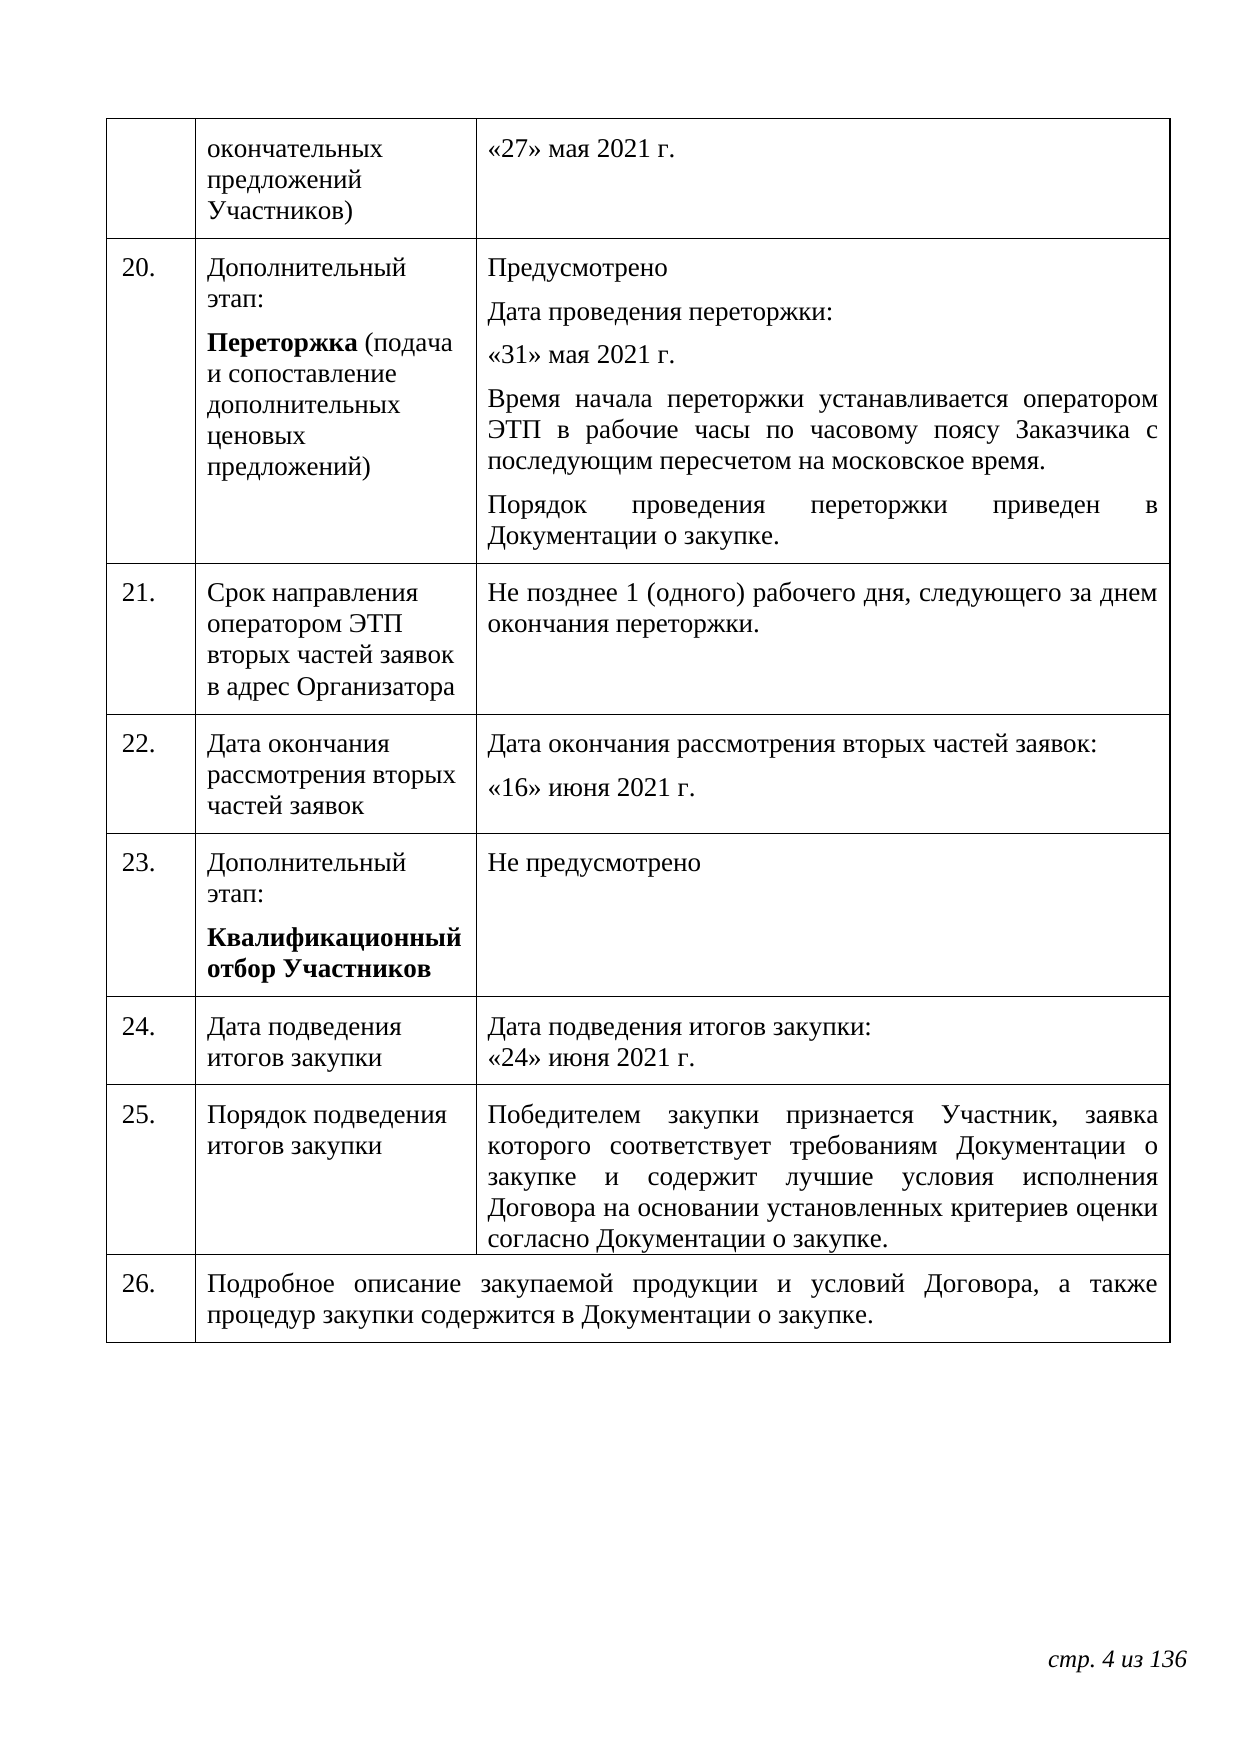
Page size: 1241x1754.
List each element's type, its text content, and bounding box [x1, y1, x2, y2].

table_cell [477, 119, 1169, 238]
table_cell [107, 715, 195, 833]
table_cell Дата окончания рассмотрения вторых частей заявок: «16» июня 2021 г. [477, 715, 1169, 833]
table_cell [196, 119, 476, 238]
table_cell Дата окончания рассмотрения вторых частей заявок [196, 715, 476, 833]
table_cell Подробное описание закупаемой продукции и условий Договора, а также процедур закупки содержится в Документации о закупке. [196, 1255, 1169, 1342]
table_cell Дополнительный этап: Переторжка (подача и сопоставление дополнительных ценовых предложений) [196, 239, 476, 563]
table_cell [107, 997, 195, 1084]
table_cell [107, 834, 195, 996]
table_cell Порядок подведения итогов закупки [196, 1085, 476, 1254]
table_cell Срок направления оператором ЭТП вторых частей заявок в адрес Организатора [196, 564, 476, 713]
table_cell Не позднее 1 (одного) рабочего дня, следующего за днем окончания переторжки. [477, 564, 1169, 713]
table_cell Дата подведения итогов закупки [196, 997, 476, 1084]
table_cell [107, 239, 195, 563]
table_cell Дополнительный этап: Квалификационный отбор Участников [196, 834, 476, 996]
table_cell Победителем закупки признается Участник, заявка которого соответствует требованиям Документации о закупке и содержит лучшие условия исполнения Договора на основании установленных критериев оценки согласно Документации о закупке. [477, 1085, 1169, 1254]
table_cell [107, 119, 195, 238]
table_cell [107, 1085, 195, 1254]
table_cell Предусмотрено Дата проведения переторжки: «31» мая 2021 г. Время начала переторжки устанавливается оператором ЭТП в рабочие часы по часовому поясу Заказчика с последующим пересчетом на московское время. Порядок проведения переторжки приведен в Документации о закупке. [477, 239, 1169, 563]
table_cell [107, 1255, 195, 1342]
table_cell [107, 564, 195, 713]
table_cell Дата подведения итогов закупки: «24» июня 2021 г. [477, 997, 1169, 1084]
table_cell Не предусмотрено [477, 834, 1169, 996]
